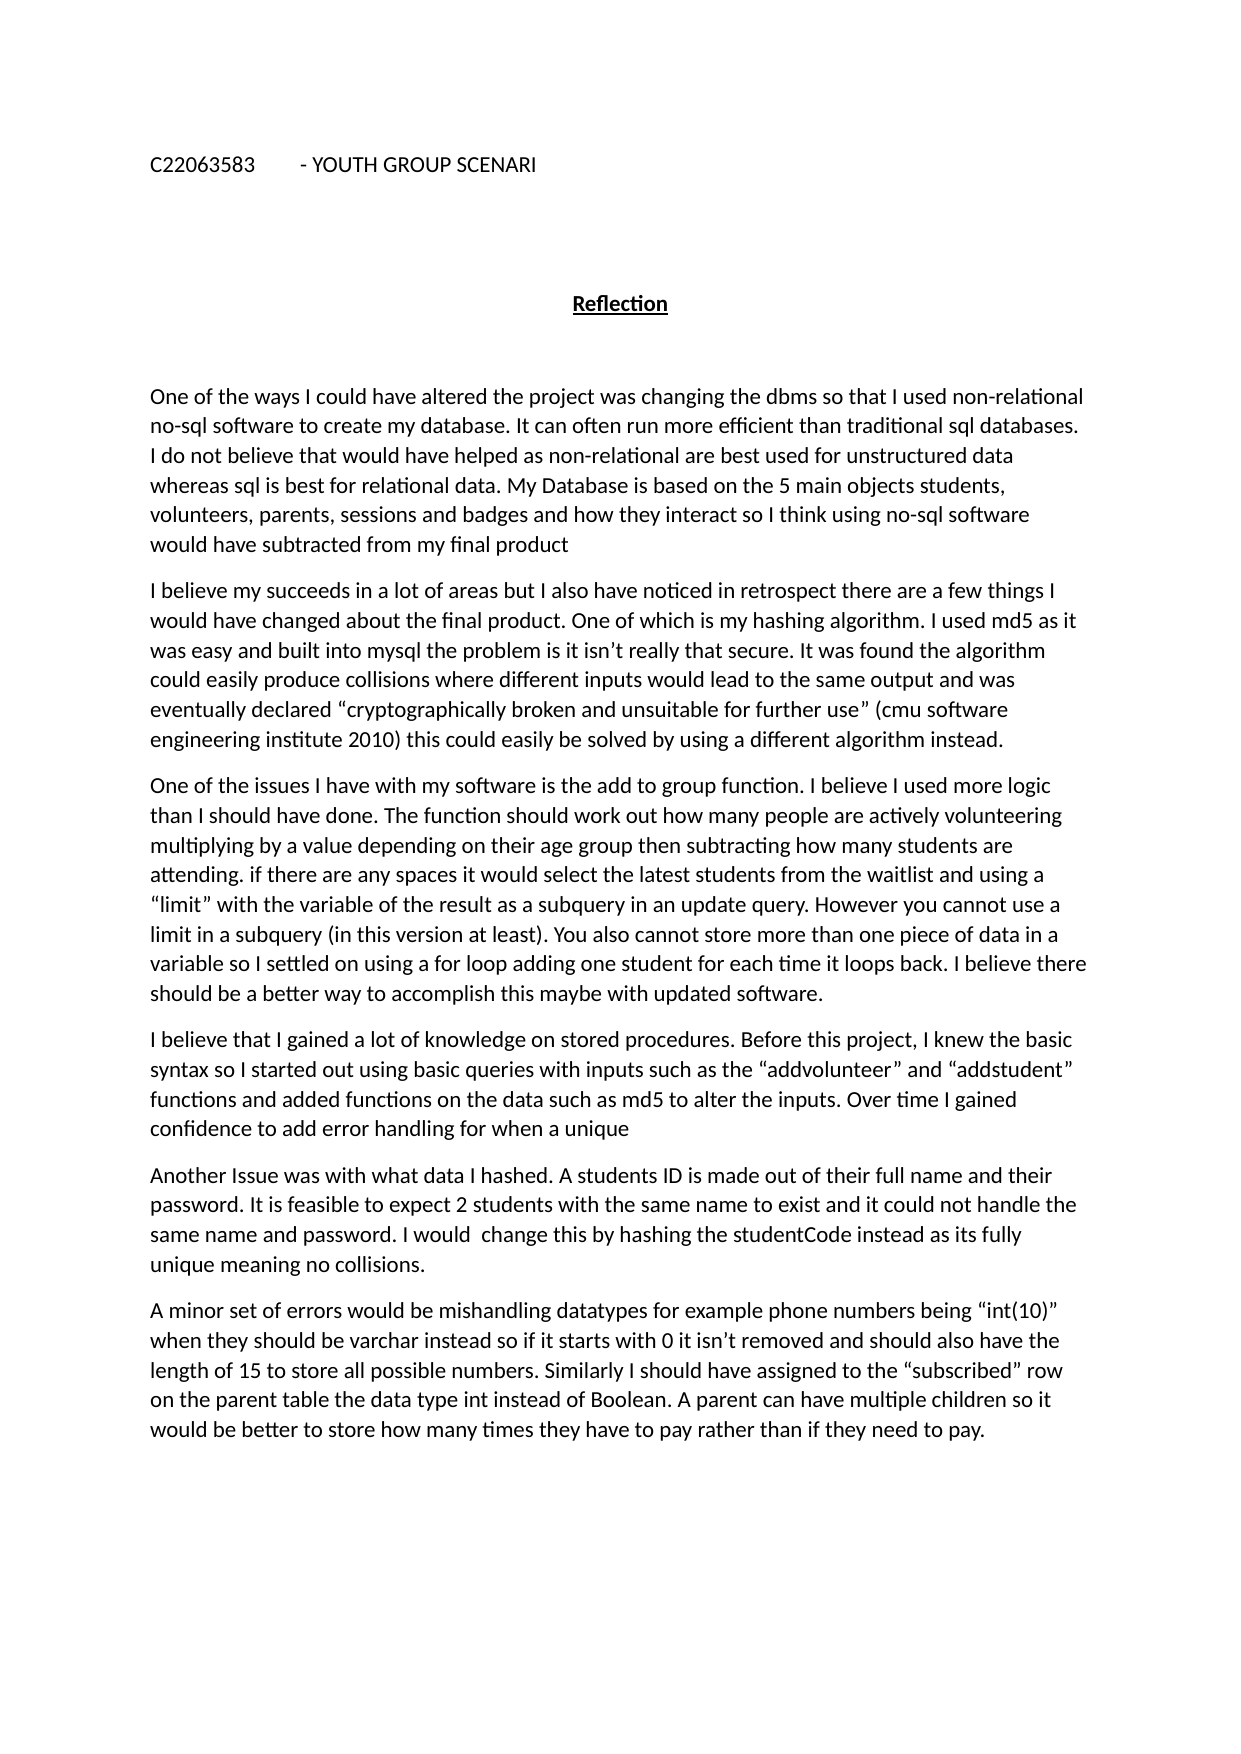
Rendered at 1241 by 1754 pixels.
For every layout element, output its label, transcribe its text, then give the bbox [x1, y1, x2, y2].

text I believe that I gained a lot of knowledge on stored procedures. Before this project, I knew the basic syntax so I started out using basic queries with inputs such as the “addvolunteer” and “addstudent” functions and added functions on the data such as md5 to alter the inputs. Over time I gained confidence to add error handling for when a unique [150, 1026, 1090, 1143]
text A minor set of errors would be mishandling datatypes for example phone numbers being “int(10)” when they should be varchar instead so if it starts with 0 it isn’t removed and should also have the length of 15 to store all possible numbers. Similarly I should have assigned to the “subscribed” row on the parent table the data type int instead of Boolean. A parent can have multiple children so it would be better to store how many times they have to pay rather than if they need to pay. [150, 1296, 1090, 1443]
text One of the ways I could have altered the project was changing the dbms so that I used non-relational no-sql software to create my database. It can often run more efficient than traditional sql databases. I do not believe that would have helped as non-relational are best used for unstructured data whereas sql is best for relational data. My Database is based on the 5 main objects students, volunteers, parents, sessions and badges and how they interact so I think using no-sql software would have subtracted from my final product [150, 382, 1090, 558]
text One of the issues I have with my software is the add to group function. I believe I used more logic than I should have done. The function should work out how many people are actively volunteering multiplying by a value depending on their age group then subtracting how many students are attending. if there are any spaces it would select the latest students from the waitlist and using a “limit” with the variable of the result as a subquery in an update query. However you cannot use a limit in a subquery (in this version at least). You also cannot store more than one piece of data in a variable so I settled on using a for loop adding one student for each time it loops back. I believe there should be a better way to accomplish this maybe with updated software. [150, 771, 1090, 1007]
text C22063583 - YOUTH GROUP SCENARI [150, 150, 1090, 178]
text Another Issue was with what data I hashed. A students ID is made out of their full name and their password. It is feasible to expect 2 students with the same name to exist and it could not handle the same name and password. I would change this by hashing the studentCode instead as its fully unique meaning no collisions. [150, 1161, 1090, 1278]
text I believe my succeeds in a lot of areas but I also have noticed in retrospect there are a few things I would have changed about the final product. One of which is my hashing algorithm. I used md5 as it was easy and built into mysql the problem is it isn’t really that secure. It was found the algorithm could easily produce collisions where different inputs would lead to the same output and was eventually declared “cryptographically broken and unsuitable for further use” (cmu software engineering institute 2010) this could easily be solved by using a different algorithm instead. [150, 577, 1090, 753]
text Reflection [150, 289, 1090, 317]
